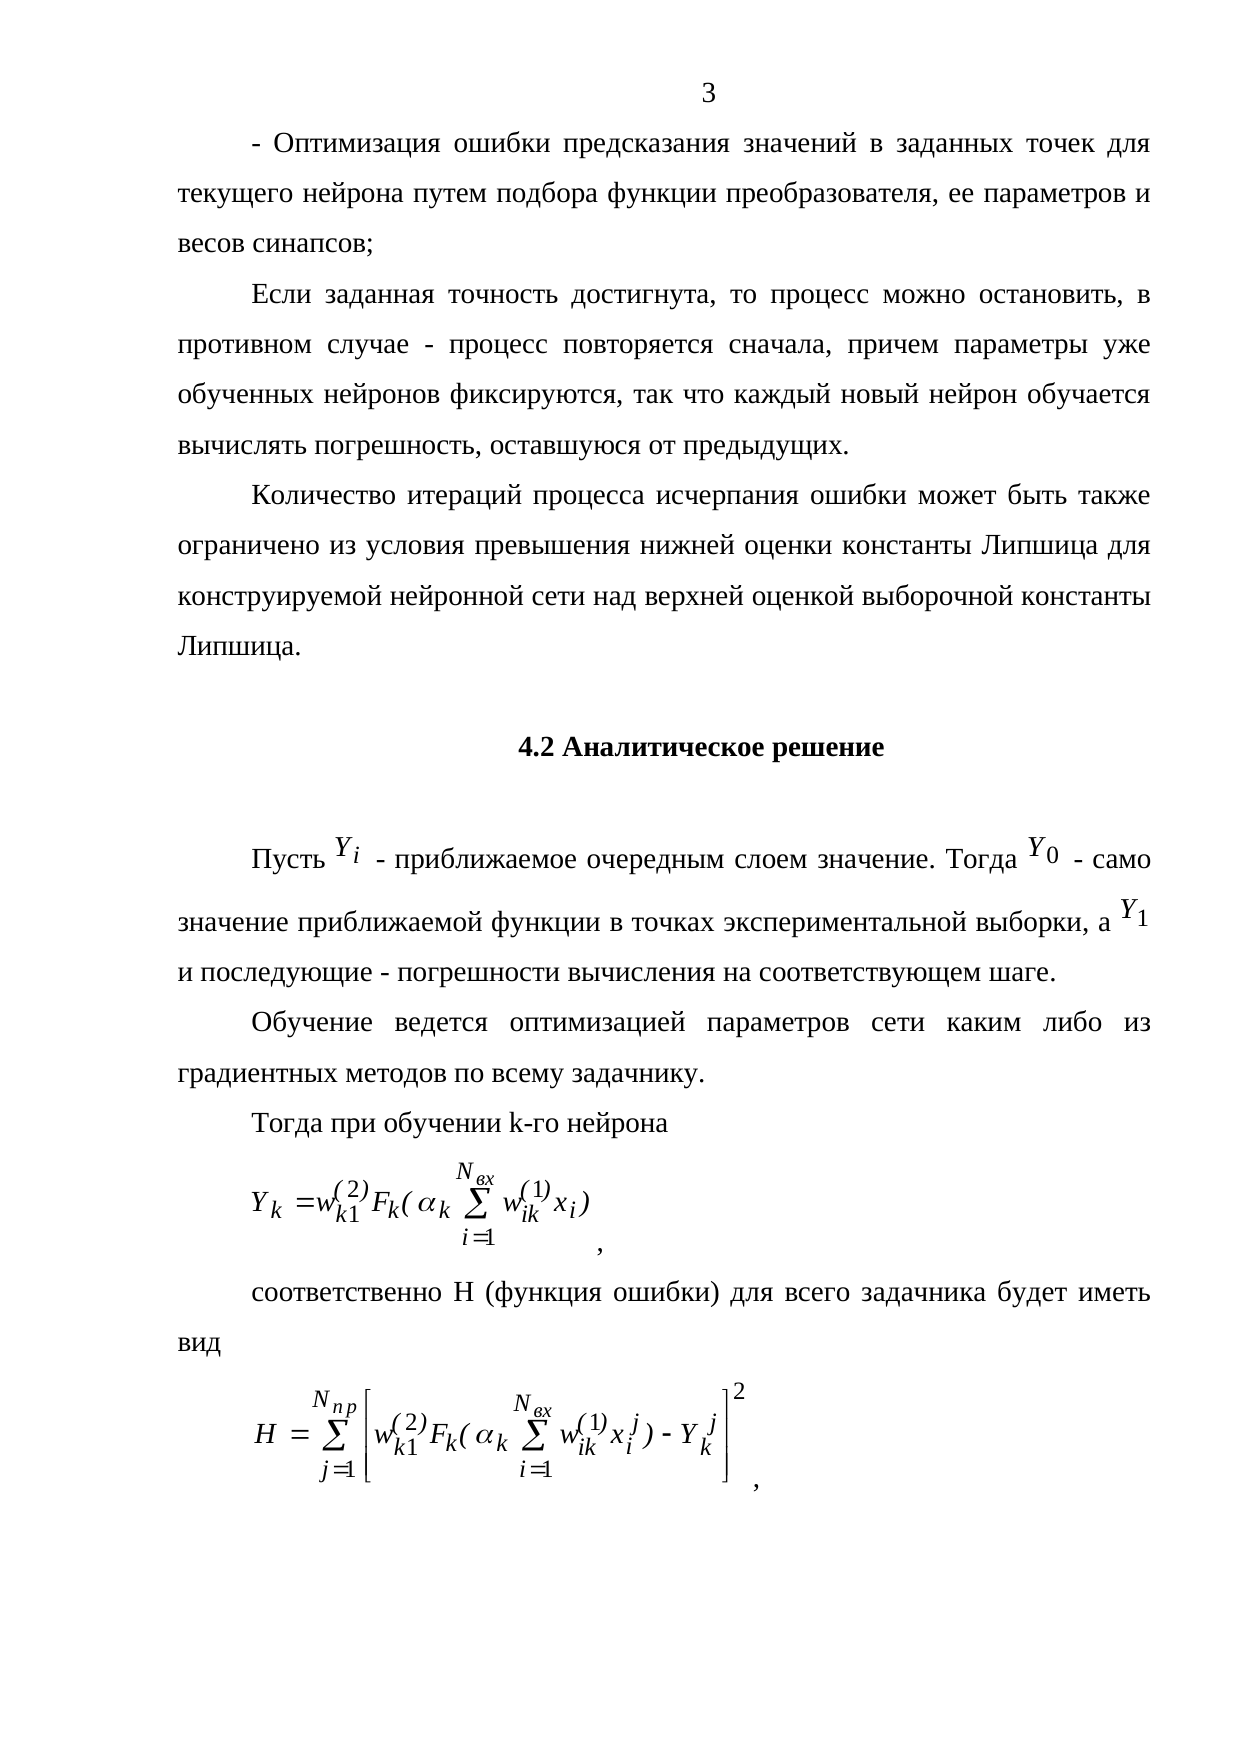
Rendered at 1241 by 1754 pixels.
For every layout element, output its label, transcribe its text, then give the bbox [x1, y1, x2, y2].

text Пусть - приближаемое очередным слоем значение. Тогда - само значение приближаемой функции в точках экспериментальной выборки, а и последующие - погрешности вычисления на соответствующем шаге. [177, 829, 1152, 988]
text , [177, 1156, 1152, 1257]
text Обучение ведется оптимизацией параметров сети каким либо из градиентных методов по всему задачнику. [177, 1005, 1152, 1088]
text Тогда при обучении k-го нейрона [177, 1105, 1152, 1139]
text - Оптимизация ошибки предсказания значений в заданных точек для текущего нейрона путем подбора функции преобразователя, ее параметров и весов синапсов; [177, 125, 1152, 259]
text Количество итераций процесса исчерпания ошибки может быть также ограничено из условия превышения нижней оценки константы Липшица для конструируемой нейронной сети над верхней оценкой выборочной константы Липшица. [177, 477, 1152, 662]
subtitle 4.2 Аналитическое решение [177, 729, 1152, 762]
text соответственно H (функция ошибки) для всего задачника будет иметь вид [177, 1274, 1152, 1358]
text Если заданная точность достигнута, то процесс можно остановить, в противном случае - процесс повторяется сначала, причем параметры уже обученных нейронов фиксируются, так что каждый новый нейрон обучается вычислять погрешность, оставшуюся от предыдущих. [177, 276, 1152, 461]
text , [177, 1375, 1152, 1494]
